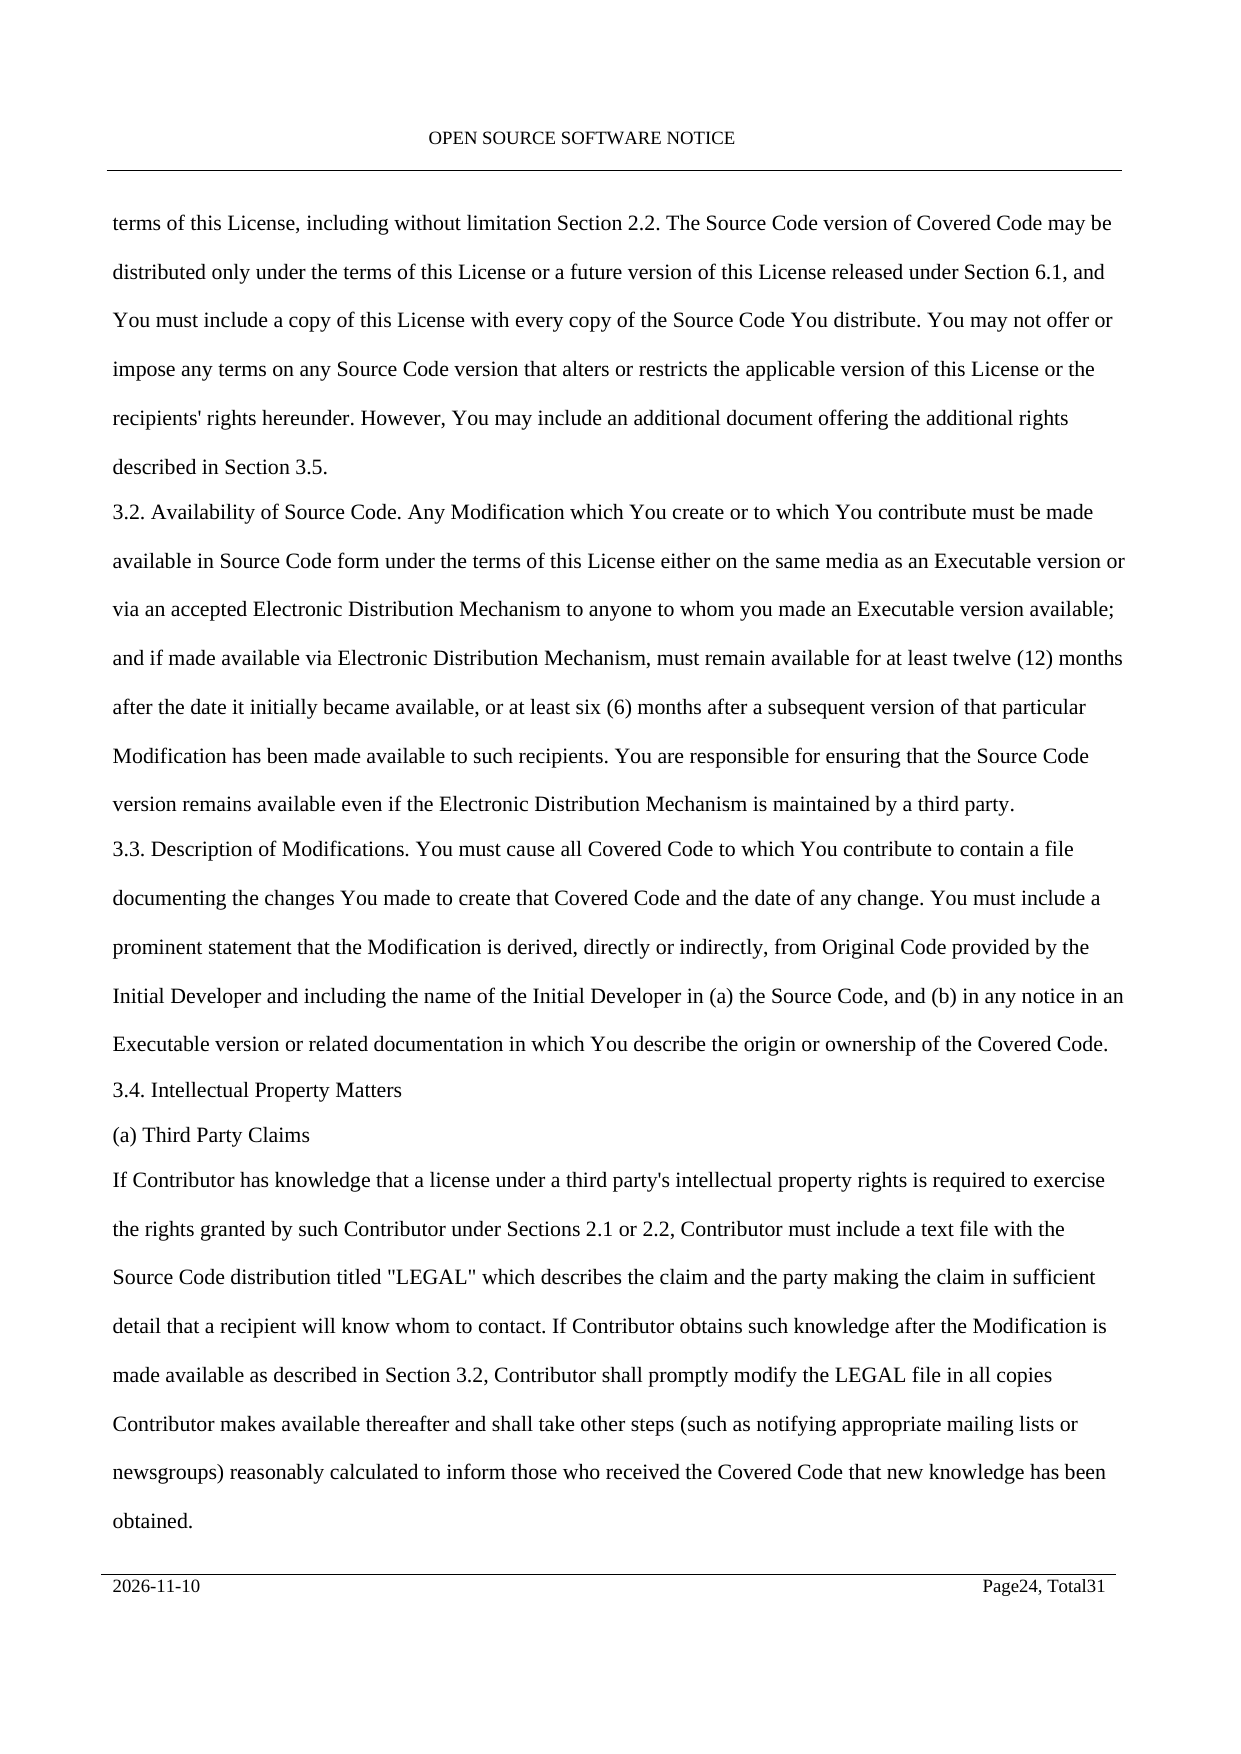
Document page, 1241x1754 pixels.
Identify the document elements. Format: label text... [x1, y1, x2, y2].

text If Contributor has knowledge that a license under a third party's intellectual property rights is required to exercise the rights granted by such Contributor under Sections 2.1 or 2.2, Contributor must include a text file with the Source Code distribution titled "LEGAL" which describes the claim and the party making the claim in sufficient detail that a recipient will know whom to contact. If Contributor obtains such knowledge after the Modification is made available as described in Section 3.2, Contributor shall promptly modify the LEGAL file in all copies Contributor makes available thereafter and shall take other steps (such as notifying appropriate mailing lists or newsgroups) reasonably calculated to inform those who received the Covered Code that new knowledge has been obtained. [112, 1163, 1128, 1537]
text 3.4. Intellectual Property Matters [112, 1073, 1128, 1105]
text 3.2. Availability of Source Code. Any Modification which You create or to which You contribute must be made available in Source Code form under the terms of this License either on the same media as an Executable version or via an accepted Electronic Distribution Mechanism to anyone to whom you made an Executable version available; and if made available via Electronic Distribution Mechanism, must remain available for at least twelve (12) months after the date it initially became available, or at least six (6) months after a subsequent version of that particular Modification has been made available to such recipients. You are responsible for ensuring that the Source Code version remains available even if the Electronic Distribution Mechanism is maintained by a third party. [112, 495, 1128, 820]
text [112, 206, 1128, 483]
text (a) Third Party Claims [112, 1118, 1128, 1151]
text 3.3. Description of Modifications. You must cause all Covered Code to which You contribute to contain a file documenting the changes You made to create that Covered Code and the date of any change. You must include a prominent statement that the Modification is derived, directly or indirectly, from Original Code provided by the Initial Developer and including the name of the Initial Developer in (a) the Source Code, and (b) in any notice in an Executable version or related documentation in which You describe the origin or ownership of the Covered Code. [112, 833, 1128, 1060]
